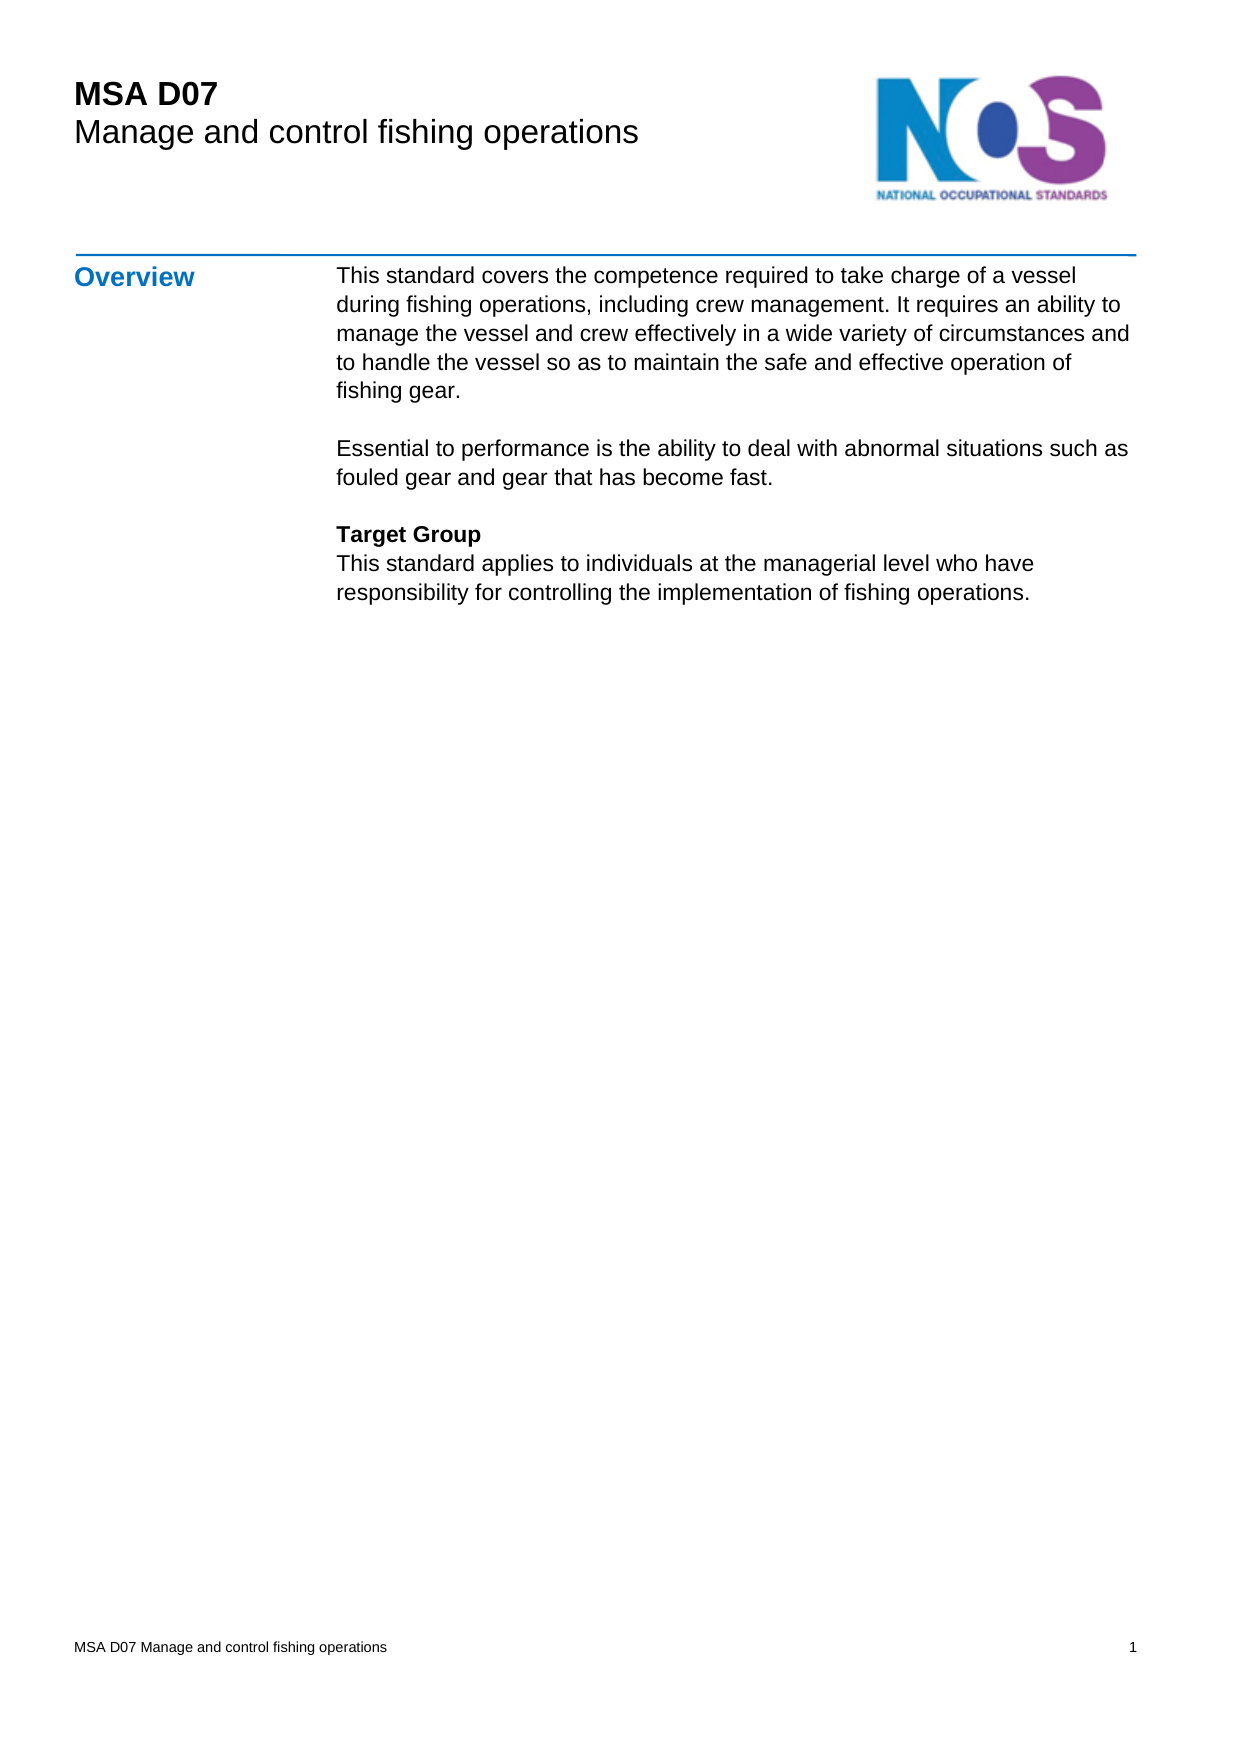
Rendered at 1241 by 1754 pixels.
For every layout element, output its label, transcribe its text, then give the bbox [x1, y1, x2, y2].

table_header [63, 261, 325, 663]
picture [872, 73, 1118, 209]
table_header This standard covers the competence required to take charge of a vessel during fishing operations, including crew management. It requires an ability to manage the vessel and crew effectively in a wide variety of circumstances and to handle the vessel so as to maintain the safe and effective operation of fishing gear. Essential to performance is the ability to deal with abnormal situations such as fouled gear and gear that has become fast. Target Group This standard applies to individuals at the managerial level who have responsibility for controlling the implementation of fishing operations. [325, 261, 1155, 663]
